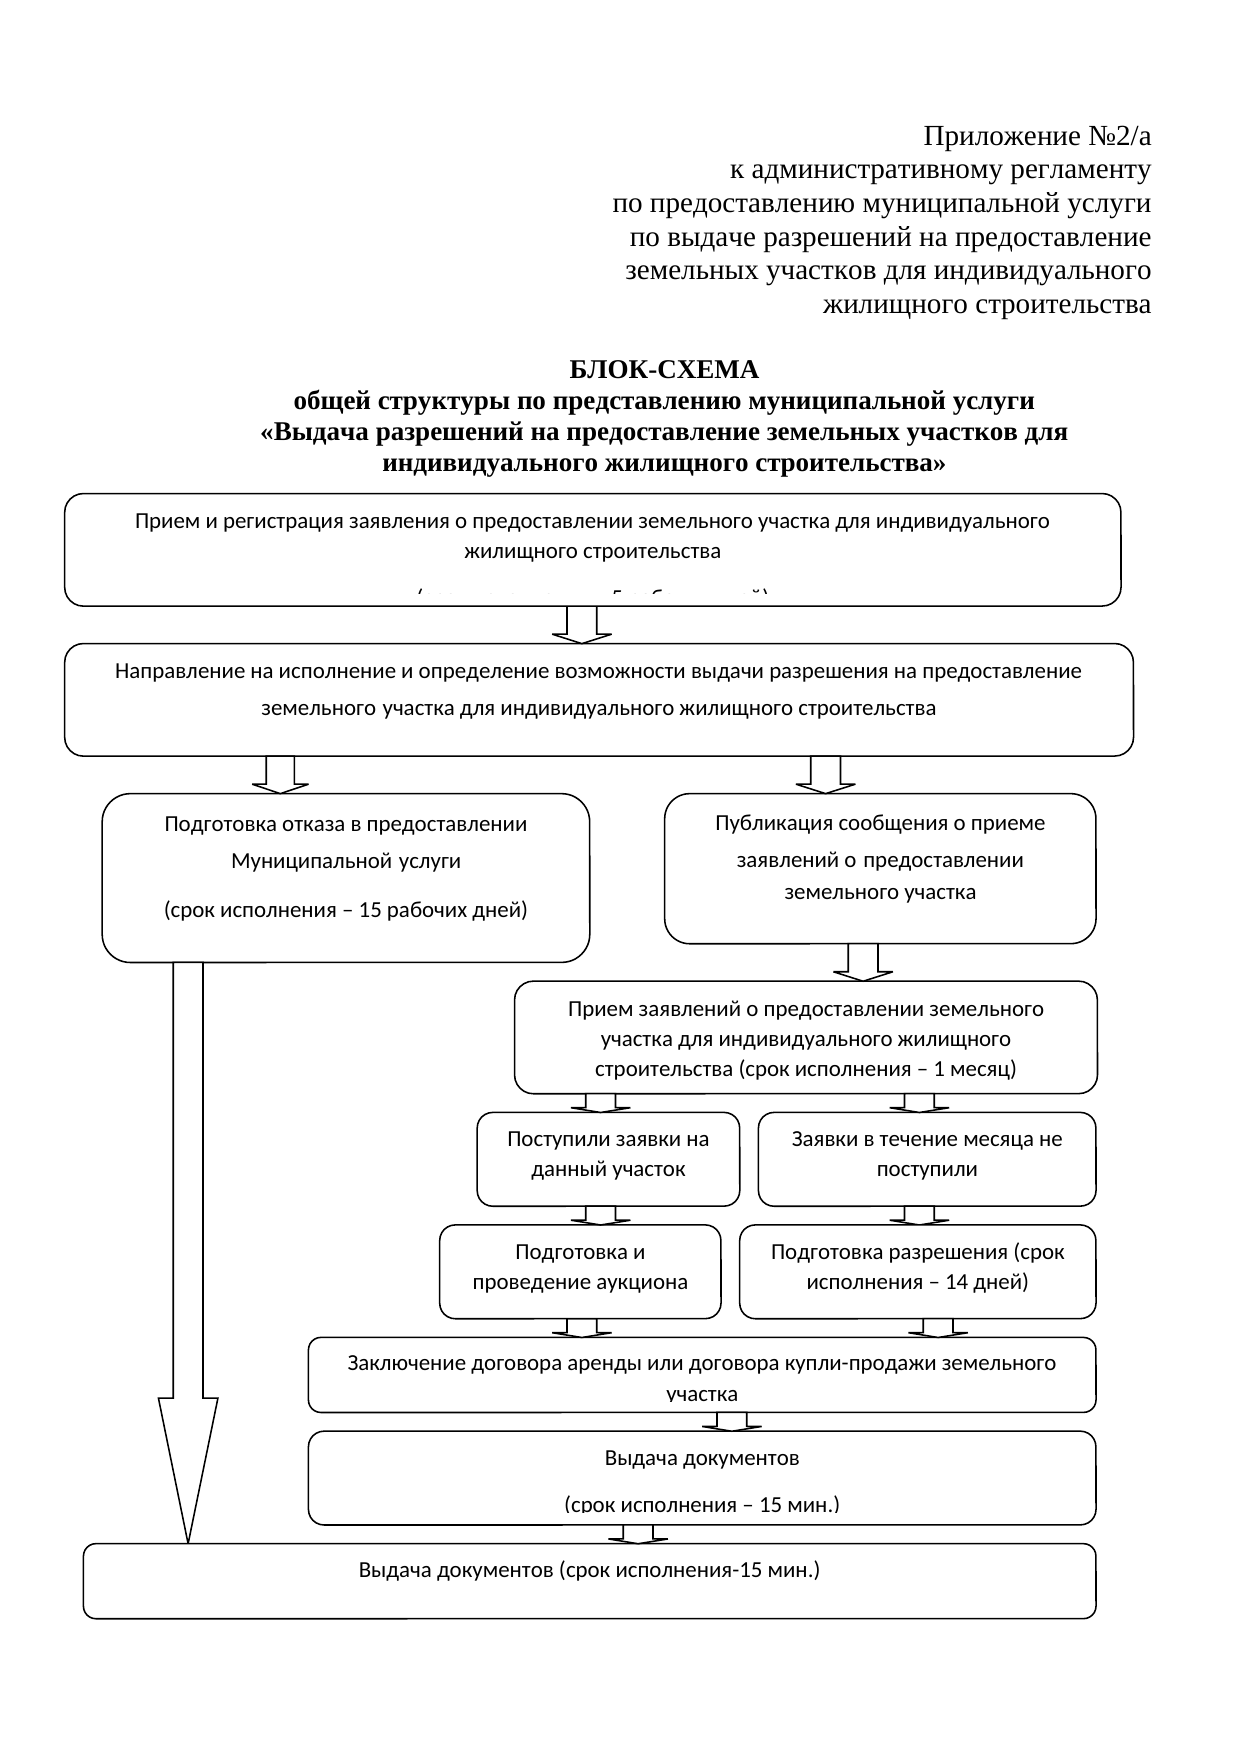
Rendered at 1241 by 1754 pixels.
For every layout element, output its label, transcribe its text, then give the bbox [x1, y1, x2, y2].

text общей структуры по представлению муниципальной услуги [177, 384, 1152, 415]
text земельных участков для индивидуального [177, 252, 1152, 286]
text по предоставлению муниципальной услуги [177, 185, 1152, 219]
text к административному регламенту [177, 152, 1152, 185]
text жилищного строительства [177, 286, 1152, 319]
text Приложение №2/а [177, 118, 1152, 152]
text БЛОК-СХЕМА [177, 353, 1152, 384]
text по выдаче разрешений на предоставление [177, 219, 1152, 252]
text «Выдача разрешений на предоставление земельных участков для индивидуального жилищного строительства» [177, 415, 1152, 477]
